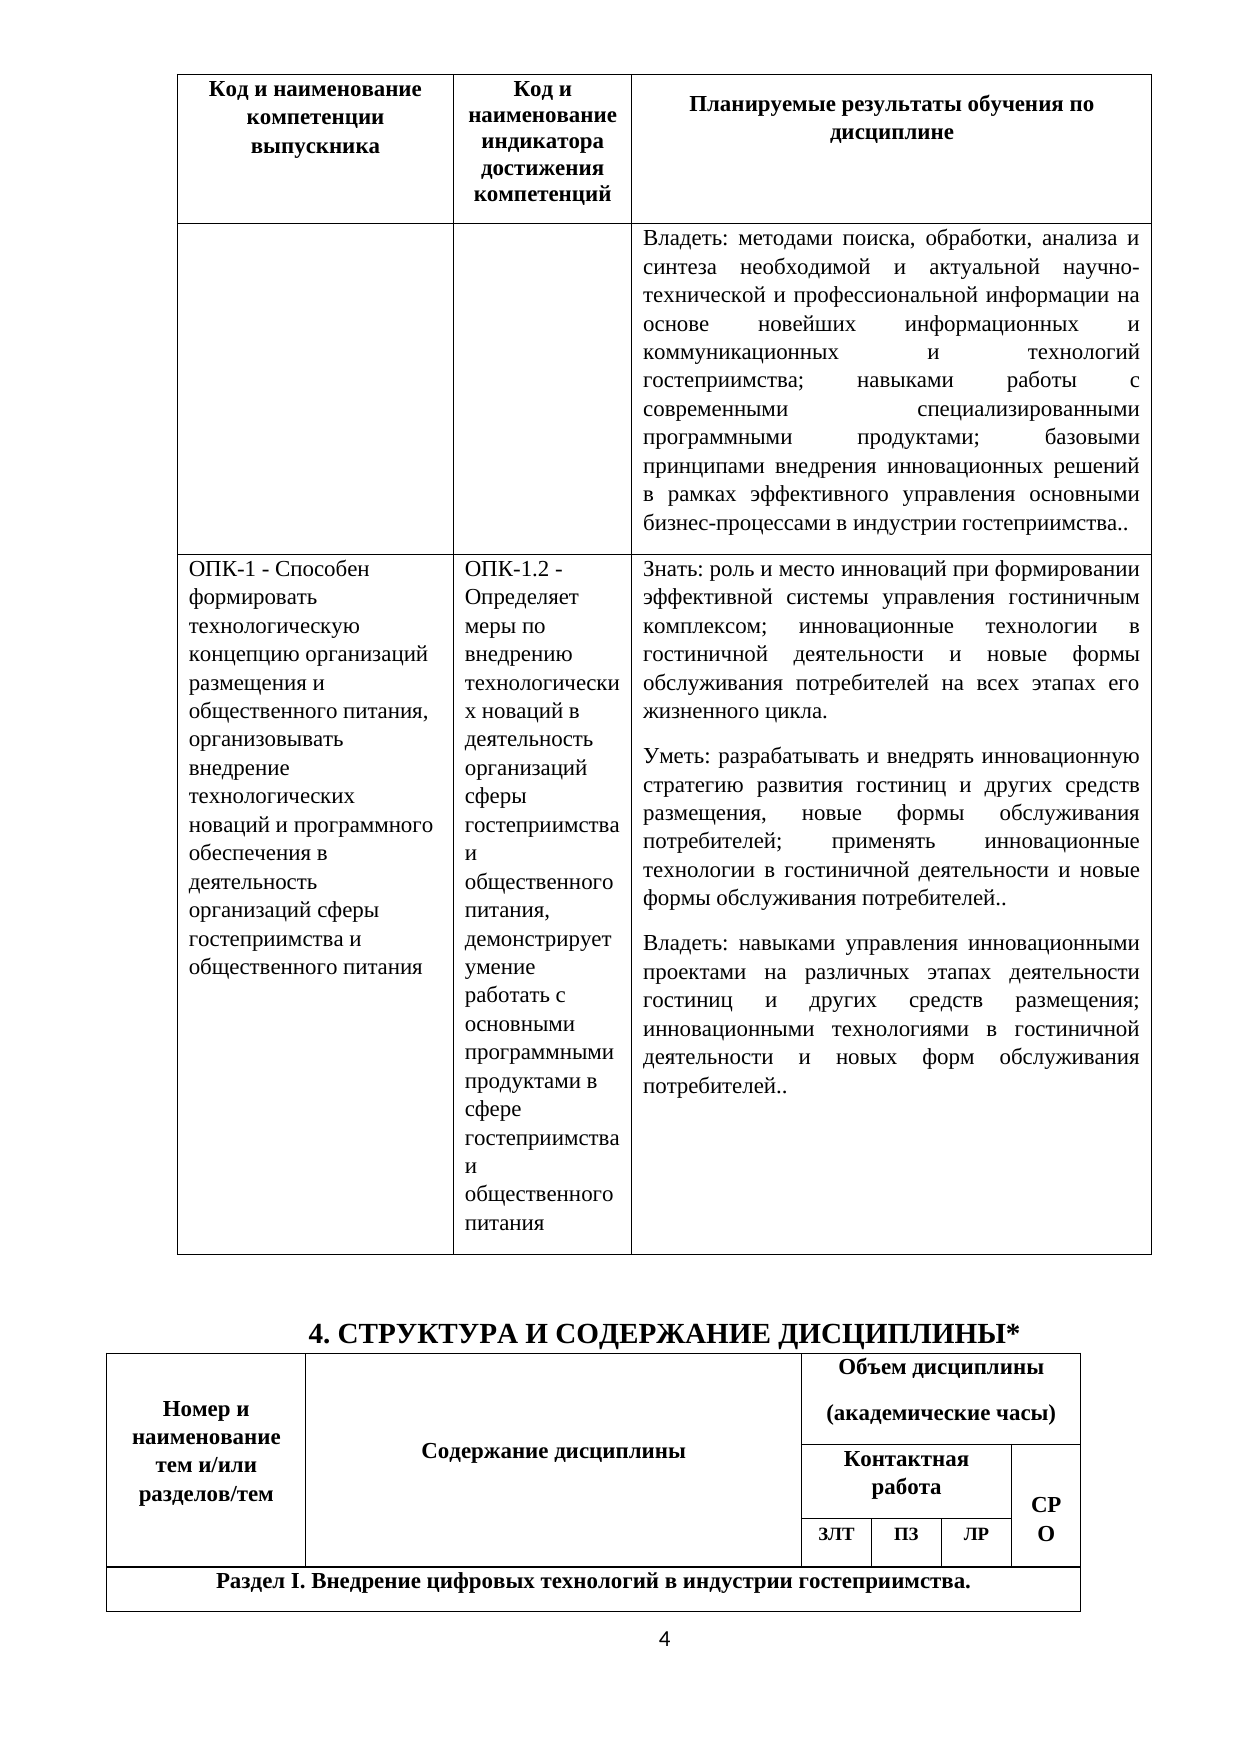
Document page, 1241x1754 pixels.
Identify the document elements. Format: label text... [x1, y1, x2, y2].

table_header Код и наименование индикатора достижения компетенций [454, 75, 631, 223]
table_cell ОПК-1.2 - Определяет меры по внедрению технологических новаций в деятельность организаций сферы гостеприимства и общественного питания, демонстрирует умение работать с основными программными продуктами в сфере гостеприимства и общественного питания [454, 555, 631, 1254]
table_cell СРО [1012, 1445, 1080, 1566]
table_header Планируемые результаты обучения по дисциплине [632, 75, 1151, 223]
table_header Объем дисциплины (академические часы) [802, 1354, 1080, 1444]
table_header Код и наименование компетенции выпускника [178, 75, 453, 223]
table_cell ЛР [942, 1519, 1011, 1566]
table_cell ПЗ [872, 1519, 941, 1566]
table_cell Знать: роль и место инноваций при формировании эффективной системы управления гостиничным комплексом; инновационные технологии в гостиничной деятельности и новые формы обслуживания потребителей на всех этапах его жизненного цикла. Уметь: разрабатывать и внедрять инновационную стратегию развития гостиниц и других средств размещения, новые формы обслуживания потребителей; применять инновационные технологии в гостиничной деятельности и новые формы обслуживания потребителей.. Владеть: навыками управления инновационными проектами на различных этапах деятельности гостиниц и других средств размещения; инновационными технологиями в гостиничной деятельности и новых форм обслуживания потребителей.. [632, 555, 1151, 1254]
table_cell Контактная работа [802, 1445, 1011, 1518]
table_cell Раздел I. Внедрение цифровых технологий в индустрии гостеприимства. [107, 1568, 1080, 1611]
table_cell ОПК-1 - Способен формировать технологическую концепцию организаций размещения и общественного питания, организовывать внедрение технологических новаций и программного обеспечения в деятельность организаций сферы гостеприимства и общественного питания [178, 555, 453, 1254]
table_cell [178, 224, 453, 554]
table_header Содержание дисциплины [306, 1354, 801, 1566]
table_header Номер и наименование тем и/или разделов/тем [107, 1354, 305, 1566]
subtitle 4. СТРУКТУРА И СОДЕРЖАНИЕ ДИСЦИПЛИНЫ* [177, 1316, 1152, 1350]
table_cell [632, 224, 1151, 554]
table_cell ЗЛТ [802, 1519, 871, 1566]
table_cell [454, 224, 631, 554]
